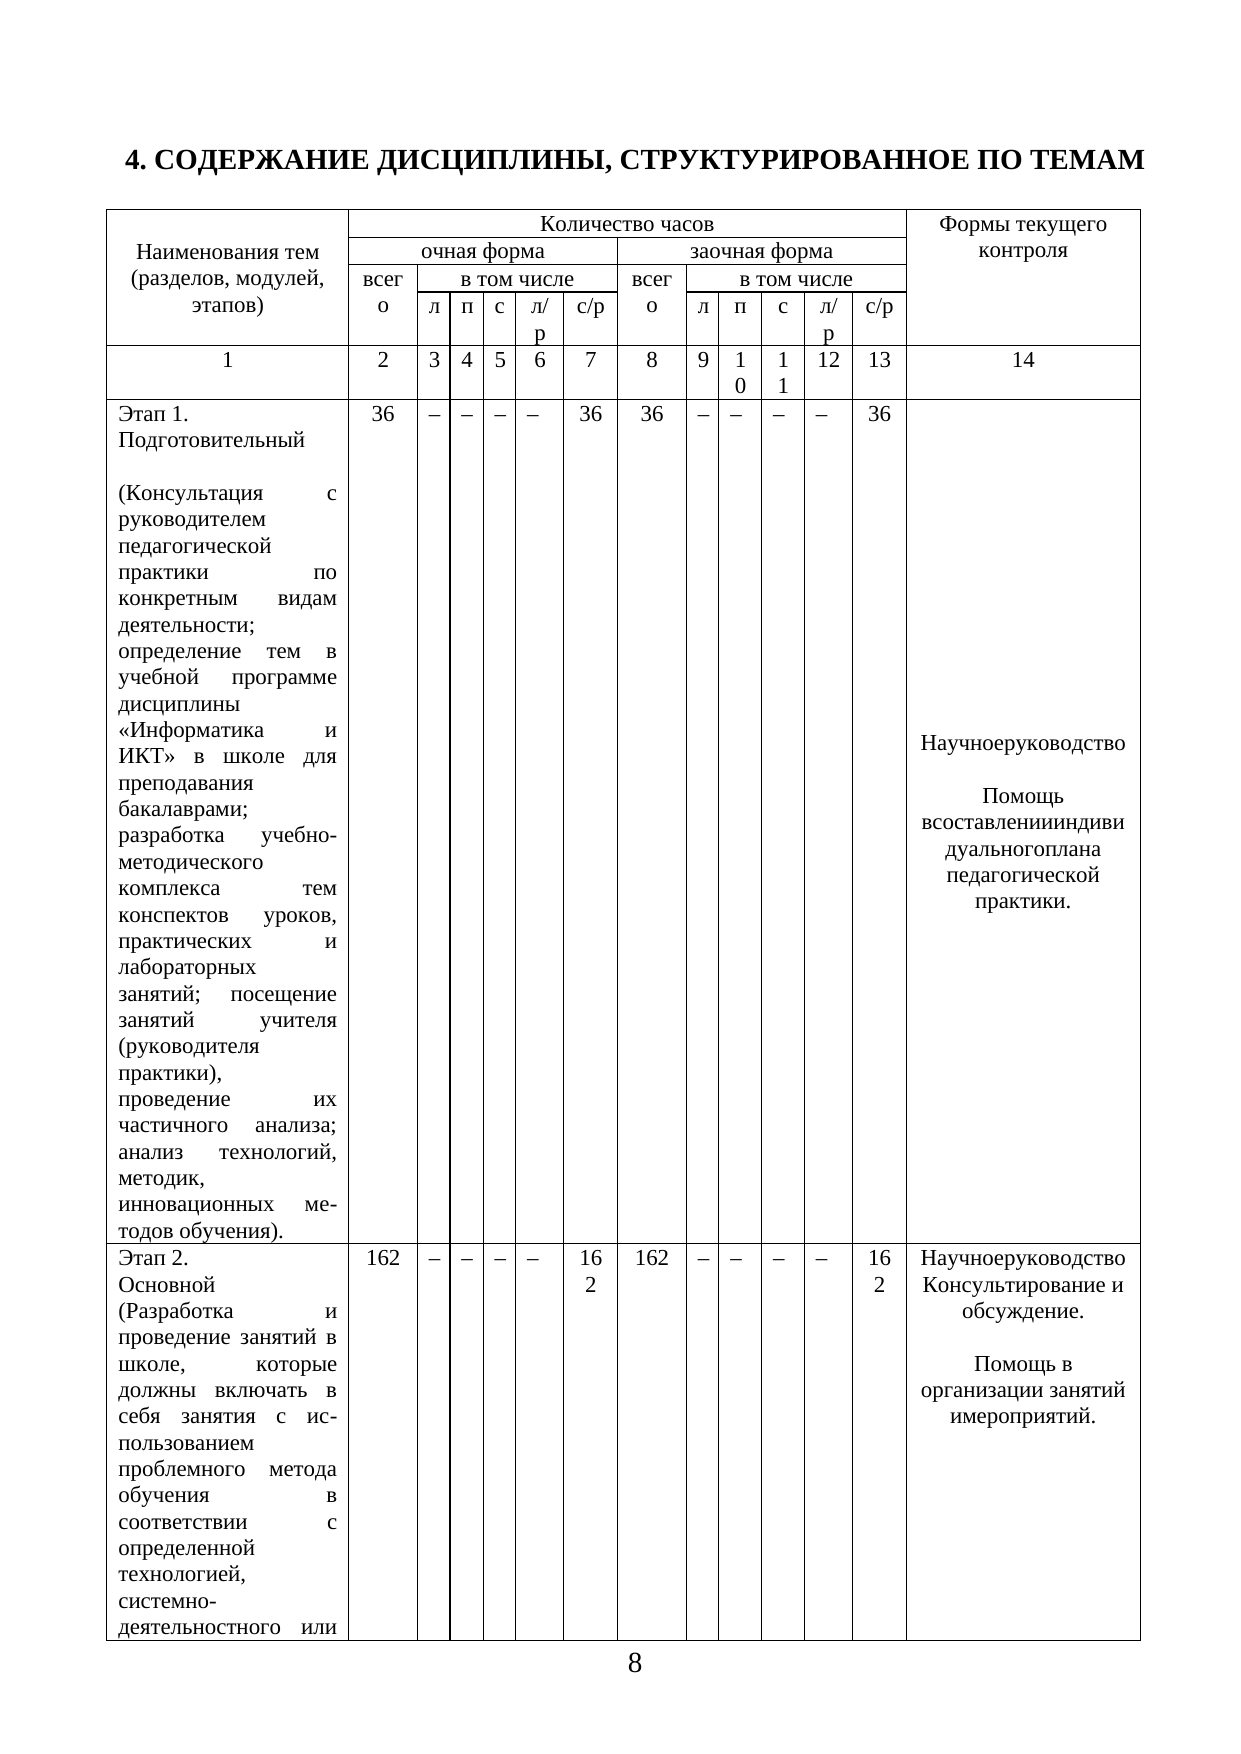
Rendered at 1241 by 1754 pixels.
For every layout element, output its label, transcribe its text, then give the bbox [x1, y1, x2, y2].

table_cell в том числе [687, 265, 906, 291]
table_cell 12 [805, 346, 852, 399]
table_header Количество часов [349, 210, 906, 237]
table_cell всего [618, 265, 686, 345]
subtitle 4. СОДЕРЖАНИЕ ДИСЦИПЛИНЫ, СТРУКТУРИРОВАННОЕ ПО ТЕМАМ [118, 142, 1152, 176]
table_cell 36 [564, 400, 617, 1243]
table_cell Этап 1. Подготовительный (Консультация с руководителем педагогической практики по конкретным видам деятельности; определение тем в учебной программе дисциплины «Информатика и ИКТ» в школе для преподавания бакалаврами; разработка учебно-методического комплекса тем конспектов уроков, практических и лабораторных занятий; посещение занятий учителя (руководителя практики), проведение их частичного анализа; анализ технологий, методик, инновационных методов обучения). [107, 400, 348, 1243]
table_cell п [451, 293, 483, 345]
table_cell – [418, 1244, 449, 1639]
table_cell – [451, 1244, 483, 1639]
table_cell л/р [516, 293, 563, 345]
table_cell с [762, 293, 804, 345]
table_cell – [719, 400, 761, 1243]
table_cell 36 [349, 400, 417, 1243]
table_cell 7 [564, 346, 617, 399]
table_cell – [719, 1244, 761, 1639]
table_cell в том числе [418, 265, 617, 291]
table_cell 5 [484, 346, 515, 399]
table_cell с [484, 293, 515, 345]
table_cell 10 [719, 346, 761, 399]
table_cell 2 [349, 346, 417, 399]
table_cell – [687, 400, 718, 1243]
table_cell – [805, 400, 852, 1243]
table_header Формы текущего контроля [907, 210, 1140, 345]
table_cell 13 [853, 346, 906, 399]
table_cell 36 [618, 400, 686, 1243]
table_cell с/р [853, 293, 906, 345]
table_cell – [762, 400, 804, 1243]
table_cell Научноеруководство Помощь всоставлениииндивидуальногоплана педагогической практики. [907, 400, 1140, 1243]
table_cell – [451, 400, 483, 1243]
table_cell – [762, 1244, 804, 1639]
table_cell 3 [418, 346, 449, 399]
table_cell – [805, 1244, 852, 1639]
table_cell – [516, 1244, 563, 1639]
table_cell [107, 1244, 348, 1639]
table_cell – [484, 400, 515, 1243]
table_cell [907, 1244, 1140, 1639]
table_cell заочная форма [618, 238, 906, 264]
table_cell 162 [564, 1244, 617, 1639]
table_cell п [719, 293, 761, 345]
table_cell л [418, 293, 449, 345]
table_cell всего [349, 265, 417, 345]
table_cell 162 [349, 1244, 417, 1639]
table_cell л [687, 293, 718, 345]
table_cell 14 [907, 346, 1140, 399]
table_cell 36 [853, 400, 906, 1243]
table_cell 8 [618, 346, 686, 399]
table_cell с/р [564, 293, 617, 345]
table_cell – [516, 400, 563, 1243]
table_cell 162 [853, 1244, 906, 1639]
table_cell – [484, 1244, 515, 1639]
table_cell 11 [762, 346, 804, 399]
table_cell – [687, 1244, 718, 1639]
table_cell 6 [516, 346, 563, 399]
table_cell 162 [618, 1244, 686, 1639]
table_header Наименования тем (разделов, модулей, этапов) [107, 210, 348, 345]
table_cell 9 [687, 346, 718, 399]
table_cell 4 [451, 346, 483, 399]
table_cell очная форма [349, 238, 617, 264]
table_cell л/р [805, 293, 852, 345]
table_cell – [418, 400, 449, 1243]
table_cell 1 [107, 346, 348, 399]
